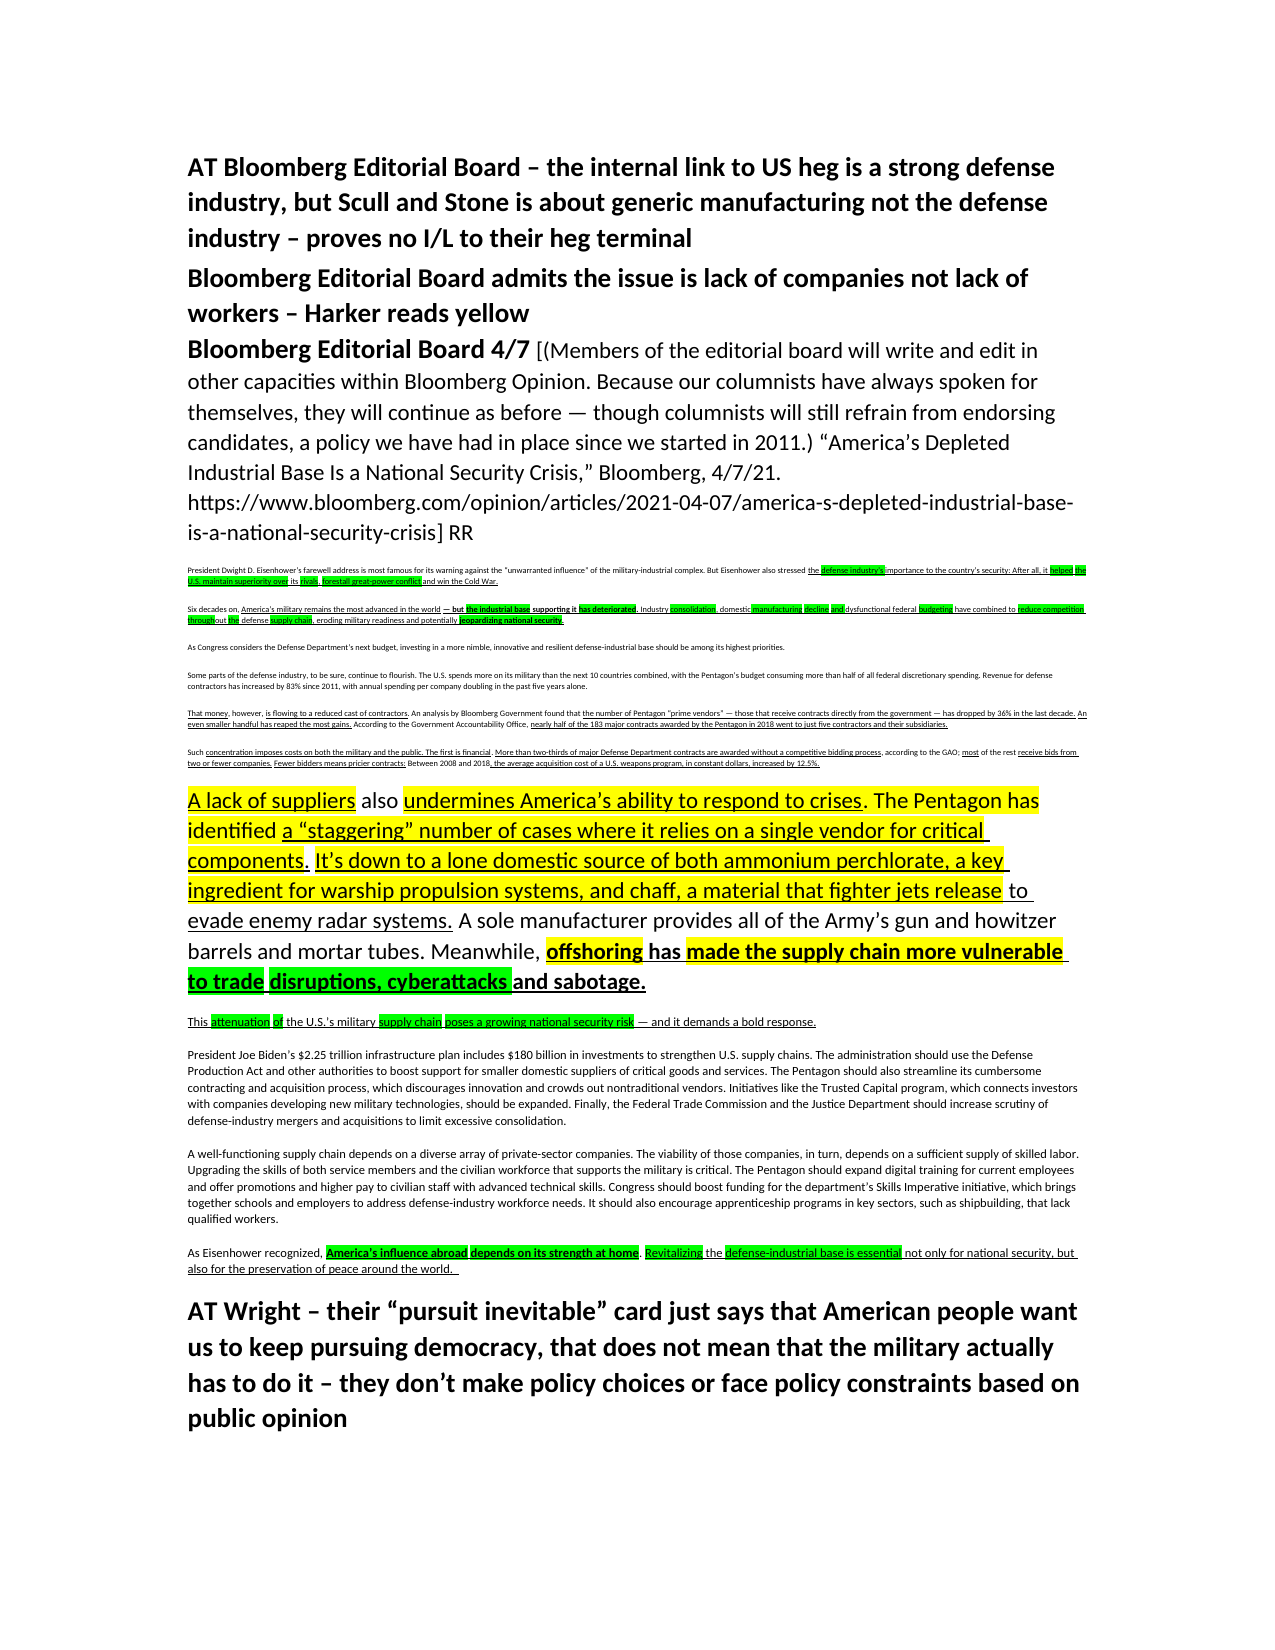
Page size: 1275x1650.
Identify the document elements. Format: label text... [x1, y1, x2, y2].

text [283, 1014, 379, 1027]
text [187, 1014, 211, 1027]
subtitle Bloomberg Editorial Board admits the issue is lack of companies not lack of workers – Harker reads yellow [187, 261, 1087, 330]
text A well-functioning supply chain depends on a diverse array of private-sector companies. The viability of those companies, in turn, depends on a sufficient supply of skilled labor. Upgrading the skills of both service members and the civilian workforce that supports the military is critical. The Pentagon should expand digital training for current employees and offer promotions and higher pay to civilian staff with advanced technical skills. Congress should boost funding for the department’s Skills Imperative initiative, which brings together schools and employers to address defense-industry workforce needs. It should also encourage apprenticeship programs in key sectors, such as shipbuilding, that lack qualified workers. [187, 1146, 1087, 1227]
text A lack of suppliers also undermines America’s ability to respond to crises. The Pentagon has identified a “staggering” number of cases where it relies on a single vendor for critical components. It’s down to a lone domestic source of both ammonium perchlorate, a key ingredient for warship propulsion systems, and chaff, a material that fighter jets release to evade enemy radar systems. A sole manufacturer provides all of the Army’s gun and howitzer barrels and mortar tubes. Meanwhile, offshoring has made the supply chain more vulnerable to trade disruptions, cyberattacks and sabotage. [187, 786, 1087, 995]
text Bloomberg Editorial Board 4/7 [(Members of the editorial board will write and edit in other capacities within Bloomberg Opinion. Because our columnists have always spoken for themselves, they will continue as before — though columnists will still refrain from endorsing candidates, a policy we have had in place since we started in 2011.) “America’s Depleted Industrial Base Is a National Security Crisis,” Bloomberg, 4/7/21. https://www.bloomberg.com/opinion/articles/2021-04-07/america-s-depleted-industrial-base-is-a-national-security-crisis] RR [187, 332, 1087, 547]
text As Eisenhower recognized, America’s influence abroad depends on its strength at home. Revitalizing the defense-industrial base is essential not only for national security, but also for the preservation of peace around the world. [187, 1245, 1087, 1277]
text President Joe Biden’s $2.25 trillion infrastructure plan includes $180 billion in investments to strengthen U.S. supply chains. The administration should use the Defense Production Act and other authorities to boost support for smaller domestic suppliers of critical goods and services. The Pentagon should also streamline its cumbersome contracting and acquisition process, which discourages innovation and crowds out nontraditional vendors. Initiatives like the Trusted Capital program, which connects investors with companies developing new military technologies, should be expanded. Finally, the Federal Trade Commission and the Justice Department should increase scrutiny of defense-industry mergers and acquisitions to limit excessive consolidation. [187, 1047, 1087, 1128]
subtitle AT Bloomberg Editorial Board – the internal link to US heg is a strong defense industry, but Scull and Stone is about generic manufacturing not the defense industry – proves no I/L to their heg terminal [187, 150, 1087, 254]
subtitle AT Wright – their “pursuit inevitable” card just says that American people want us to keep pursuing democracy, that does not mean that the military actually has to do it – they don’t make policy choices or face policy constraints based on public opinion [187, 1294, 1087, 1434]
